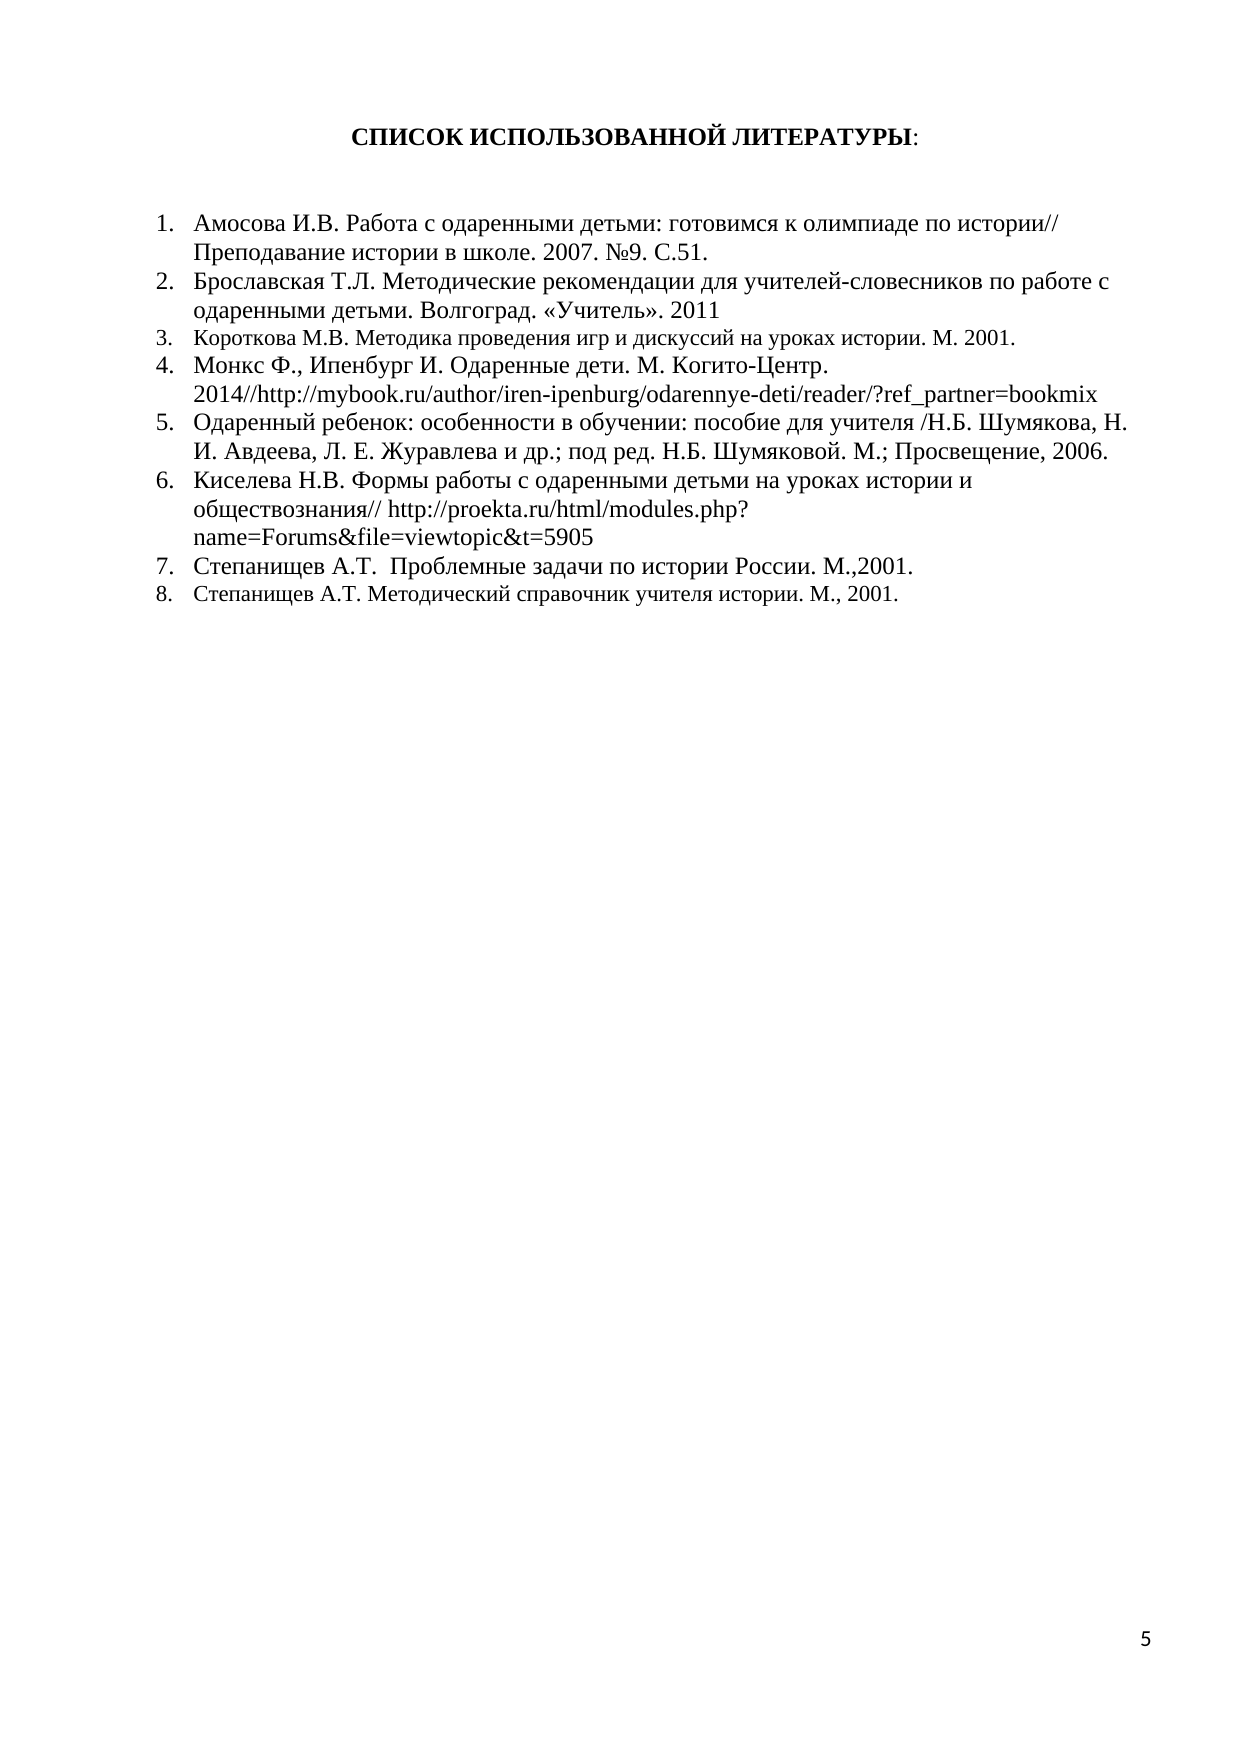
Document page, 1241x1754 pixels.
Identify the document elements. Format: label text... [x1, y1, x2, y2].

list Степанищев А.Т. Методический справочник учителя истории. М., 2001. [156, 580, 1152, 606]
list Короткова М.В. Методика проведения игр и дискуссий на уроках истории. М. 2001. [156, 323, 1152, 350]
list Амосова И.В. Работа с одаренными детьми: готовимся к олимпиаде по истории// Преподавание истории в школе. 2007. №9. С.51. [156, 208, 1152, 266]
text СПИСОК ИСПОЛЬЗОВАННОЙ ЛИТЕРАТУРЫ: [118, 122, 1152, 150]
list Степанищев А.Т. Проблемные задачи по истории России. М.,2001. [156, 551, 1152, 580]
list Брославская Т.Л. Методические рекомендации для учителей-словесников по работе с одаренными детьми. Волгоград. «Учитель». 2011 [156, 266, 1152, 323]
list Монкс Ф., Ипенбург И. Одаренные дети. М. Когито-Центр. 2014//http://mybook.ru/author/iren-ipenburg/odarennye-deti/reader/?ref_partner=bookmix [156, 350, 1152, 407]
list Киселева Н.В. Формы работы с одаренными детьми на уроках истории и обществознания// http://proekta.ru/html/modules.php?name=Forums&file=viewtopic&t=5905 [156, 465, 1152, 551]
list Одаренный ребенок: особенности в обучении: пособие для учителя /Н.Б. Шумякова, Н. И. Авдеева, Л. Е. Журавлева и др.; под ред. Н.Б. Шумяковой. М.; Просвещение, 2006. [156, 407, 1152, 465]
